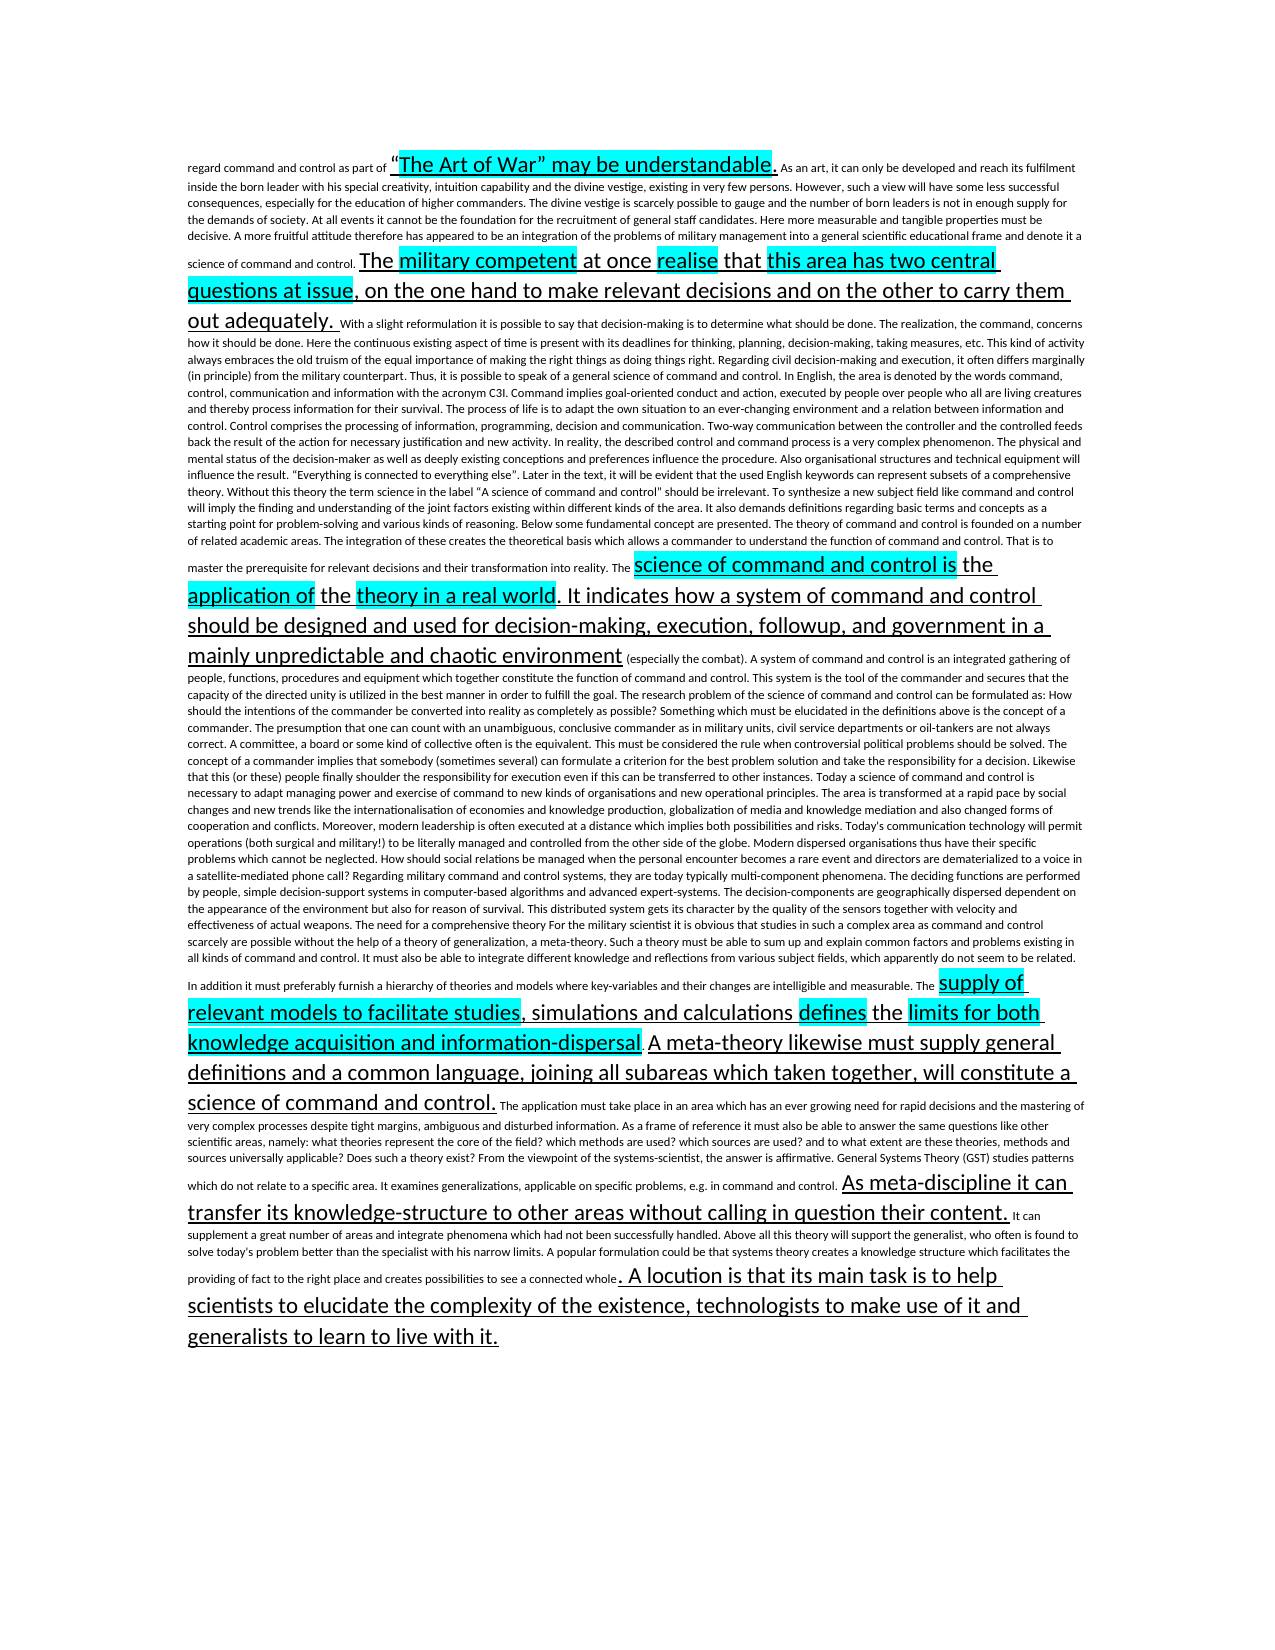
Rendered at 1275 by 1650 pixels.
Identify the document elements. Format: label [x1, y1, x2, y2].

text [187, 150, 1087, 1350]
